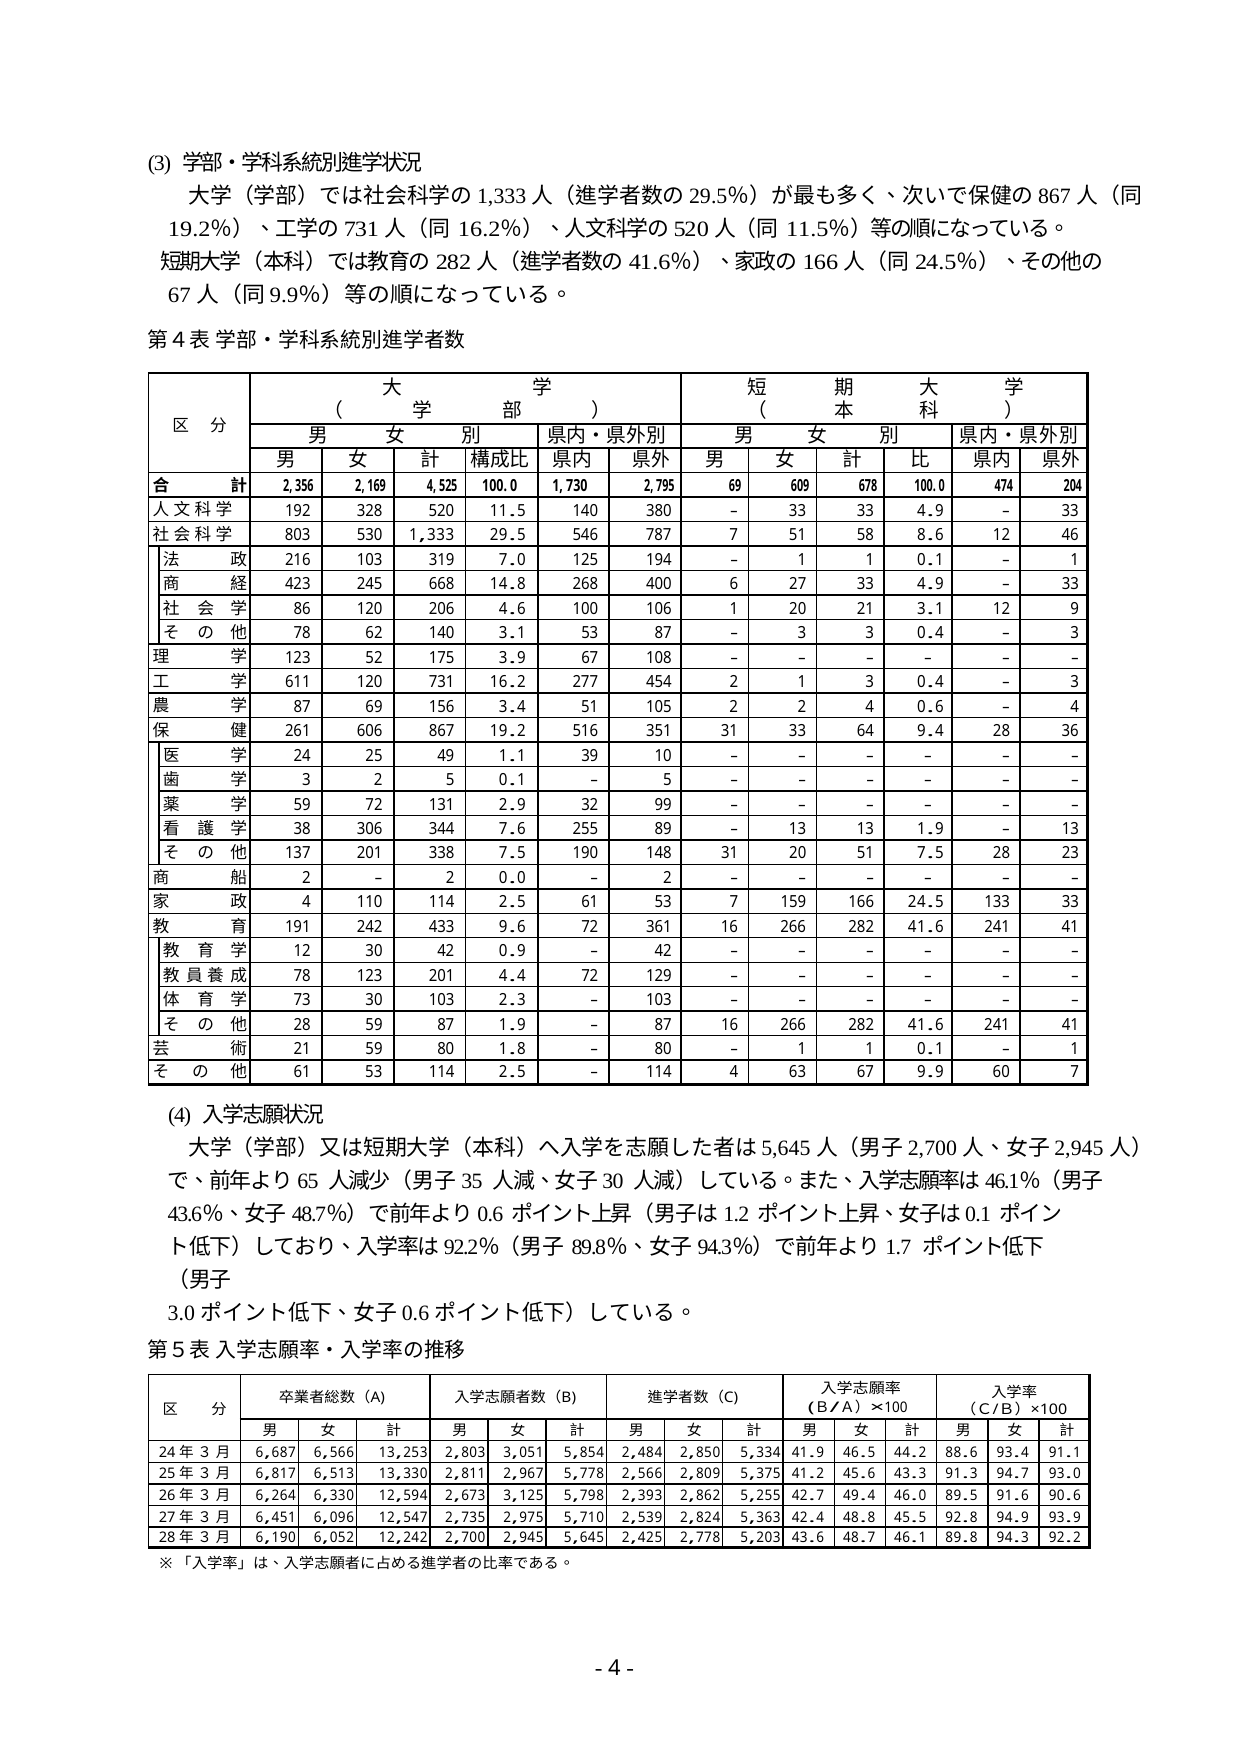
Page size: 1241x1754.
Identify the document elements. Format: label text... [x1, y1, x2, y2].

table_cell 員 養 [182, 963, 226, 986]
table_cell [182, 718, 226, 741]
table_cell 2,862 [665, 1485, 722, 1504]
table_cell 女 [989, 1420, 1038, 1440]
table_cell 328 [323, 498, 393, 521]
table_cell - [953, 498, 1019, 521]
table_cell 2, 356 [251, 473, 321, 496]
table_cell 520 [395, 498, 465, 521]
table_cell 94.3 [989, 1528, 1038, 1546]
table_cell 73 [251, 987, 321, 1010]
table_cell 192 [251, 498, 321, 521]
table_cell 女 [749, 449, 816, 472]
table_cell 53 [610, 890, 680, 912]
table_cell 42 [610, 938, 680, 961]
table_cell 91.3 [937, 1463, 987, 1483]
table_cell - [953, 938, 1019, 961]
table_cell の [182, 1012, 226, 1035]
table_cell - [682, 620, 748, 643]
table_cell 4 [1021, 694, 1086, 717]
table_cell 4.6 [466, 596, 537, 619]
table_cell - [749, 743, 816, 766]
table_cell 5,645 [547, 1528, 606, 1546]
table_cell 46.5 [835, 1441, 885, 1461]
table_cell そ [160, 620, 182, 643]
table_cell - [1021, 865, 1086, 888]
table_cell 63 [749, 1061, 816, 1082]
table_cell 21 [251, 1036, 321, 1059]
table_cell 0.1 [885, 547, 951, 570]
table_cell 経 [226, 571, 249, 594]
table_cell 3.4 [466, 694, 537, 717]
table_cell 282 [817, 1012, 883, 1035]
table_cell - [953, 816, 1019, 839]
table_cell 61 [539, 890, 608, 912]
table_cell 医 [160, 743, 182, 766]
table_cell 比 [885, 449, 951, 472]
table_cell 政 [226, 547, 249, 570]
table_cell 法 [160, 547, 182, 570]
table_cell - [817, 865, 883, 888]
table_cell 92.8 [937, 1506, 987, 1526]
text 大学（学部）では社会科学の1,333 人（進学者数の29.5％）が最も多く、次いで保健の867 人（同 [188, 180, 1240, 209]
table_cell 8.6 [885, 522, 951, 545]
table_cell - [953, 987, 1019, 1010]
table_cell 87 [610, 1012, 680, 1035]
table_cell 42.4 [784, 1506, 834, 1526]
table_cell - [1021, 767, 1086, 790]
table_cell 1 [1021, 1036, 1086, 1059]
table_cell 609 [749, 473, 816, 496]
table_cell 6,566 [299, 1441, 356, 1461]
table_cell 33 [817, 571, 883, 594]
table_cell - [1021, 645, 1086, 668]
table_cell 306 [323, 816, 393, 839]
table_cell 105 [610, 694, 680, 717]
table_cell 38 [251, 816, 321, 839]
table_cell 400 [610, 571, 680, 594]
table_cell 9.6 [466, 914, 537, 937]
table_cell 1.1 [466, 743, 537, 766]
table_cell 1 [817, 547, 883, 570]
table_cell 120 [323, 596, 393, 619]
table_cell 計 [547, 1420, 606, 1440]
table_cell 338 [395, 841, 465, 863]
table_cell 94.9 [989, 1506, 1038, 1526]
table_cell 103 [610, 987, 680, 1010]
table_cell 学 [226, 669, 249, 692]
table_cell 33 [1021, 498, 1086, 521]
table_cell 2,967 [489, 1463, 545, 1483]
table_cell 学 [226, 743, 249, 766]
table_cell 6,330 [299, 1485, 356, 1504]
table_cell 教 [160, 938, 182, 961]
table_cell 6,264 [241, 1485, 298, 1504]
table_cell 12 [953, 522, 1019, 545]
table_cell 49 [395, 743, 465, 766]
table_cell 21 [817, 596, 883, 619]
table_cell 41.2 [784, 1463, 834, 1483]
list 学部・学科系統別進学状況 [148, 147, 1240, 176]
table_cell 140 [539, 498, 608, 521]
table_cell 歯 [160, 767, 182, 790]
table_cell 546 [539, 522, 608, 545]
table_cell - [539, 1012, 608, 1035]
table_cell 803 [251, 522, 321, 545]
table_cell 2,811 [431, 1463, 487, 1483]
table_cell 2,803 [431, 1441, 487, 1461]
table_cell - [885, 963, 951, 986]
table_cell 学 [226, 816, 249, 839]
table_cell 255 [539, 816, 608, 839]
table_cell 100. 0 [466, 473, 537, 496]
table_cell - [682, 987, 748, 1010]
table_cell - [817, 938, 883, 961]
table_cell 県内 [953, 449, 1019, 472]
table_cell 87 [251, 694, 321, 717]
table_cell 6,513 [299, 1463, 356, 1483]
table_header 進学者数（C) [607, 1375, 782, 1418]
table_cell 103 [323, 547, 393, 570]
table_cell [149, 938, 158, 961]
table_cell 家 [149, 890, 182, 912]
table_cell 87 [395, 1012, 465, 1035]
table_cell 0.1 [885, 1036, 951, 1059]
table_cell 2 [749, 694, 816, 717]
table_cell 133 [953, 890, 1019, 912]
table_cell 52 [323, 645, 393, 668]
table_cell 242 [323, 914, 393, 937]
table_cell 516 [539, 718, 608, 741]
table_cell 46.0 [886, 1485, 936, 1504]
table_cell - [749, 767, 816, 790]
table_cell - [749, 792, 816, 814]
table_cell 61 [251, 1061, 321, 1082]
table_cell - [682, 792, 748, 814]
table_cell 構成比 [466, 449, 537, 472]
table_cell [149, 743, 158, 766]
table_cell 0.6 [885, 694, 951, 717]
table_cell 1 [1021, 547, 1086, 570]
table_cell 12,242 [357, 1528, 429, 1546]
table_cell [182, 792, 226, 814]
table_cell 319 [395, 547, 465, 570]
table_cell [149, 619, 158, 643]
table_cell 78 [251, 963, 321, 986]
table_cell 計 [395, 449, 465, 472]
table_cell - [539, 767, 608, 790]
table_header 入学志願者数（B) [431, 1375, 606, 1418]
table_cell - [885, 743, 951, 766]
table_cell 20 [749, 596, 816, 619]
text 大学（学部）又は短期大学（本科）へ入学を志願した者は5,645 人（男子2,700 人、女子2,945 人） [188, 1132, 1240, 1161]
table_cell - [885, 792, 951, 814]
table_cell 88.6 [937, 1441, 987, 1461]
table_header 大 学 （ 学 部 ） [251, 374, 680, 423]
table_cell 商 [160, 571, 182, 594]
table_cell - [885, 865, 951, 888]
table_cell 10 [610, 743, 680, 766]
table_cell 33 [1021, 571, 1086, 594]
table_cell 67 [817, 1061, 883, 1082]
table_cell 90.6 [1040, 1485, 1088, 1504]
table_cell - [953, 669, 1019, 692]
table_cell 4.9 [885, 571, 951, 594]
table_cell 2,850 [665, 1441, 722, 1461]
table_cell 3 [749, 620, 816, 643]
table_cell 計 [357, 1420, 429, 1440]
table_cell 5,255 [723, 1485, 782, 1504]
table_cell - [323, 865, 393, 888]
table_cell - [885, 767, 951, 790]
table_cell 2,945 [489, 1528, 545, 1546]
table_cell 731 [395, 669, 465, 692]
text 短期大学（本科）では教育の 282 人（進学者数の 41.6％）、家政の 166 人（同 24.5％）、その他の [135, 246, 1129, 276]
table_cell 2.9 [466, 792, 537, 814]
table_cell [149, 790, 158, 814]
table_cell 46 [1021, 522, 1086, 545]
table_cell 44.2 [886, 1441, 936, 1461]
table_cell 67 [539, 645, 608, 668]
table_cell - [953, 1036, 1019, 1059]
table_cell 123 [323, 963, 393, 986]
table_cell 2,824 [665, 1506, 722, 1526]
table_cell 51 [817, 841, 883, 863]
table_cell 3 [251, 767, 321, 790]
table_cell 男 女 別 [251, 425, 537, 447]
table_cell 80 [395, 1036, 465, 1059]
table_cell 農 [149, 694, 182, 717]
table_cell 60 [953, 1061, 1019, 1082]
table_cell - [682, 963, 748, 986]
table_cell 194 [610, 547, 680, 570]
table_cell 530 [323, 522, 393, 545]
table_cell 学 [226, 792, 249, 814]
table_cell 277 [539, 669, 608, 692]
table_cell 計 [1040, 1420, 1088, 1440]
table_cell 159 [749, 890, 816, 912]
table_cell 2,809 [665, 1463, 722, 1483]
table_cell 114 [610, 1061, 680, 1082]
table_cell 理 [149, 645, 182, 668]
table_cell 9.4 [885, 718, 951, 741]
table_cell 137 [251, 841, 321, 863]
table_cell - [539, 987, 608, 1010]
table_cell 33 [817, 498, 883, 521]
table_cell - [749, 865, 816, 888]
table_cell 69 [323, 694, 393, 717]
table_cell 25 [323, 743, 393, 766]
table_cell 120 [323, 669, 393, 692]
table_cell 39 [539, 743, 608, 766]
table_cell 人 文 科 学 [149, 498, 249, 521]
table_cell - [885, 987, 951, 1010]
table_cell - [953, 767, 1019, 790]
table_cell 3,125 [489, 1485, 545, 1504]
table_cell 1,333 [395, 522, 465, 545]
table_cell 53 [539, 620, 608, 643]
table_cell 会 [182, 596, 226, 619]
table_cell 5,710 [547, 1506, 606, 1526]
table_cell 103 [395, 987, 465, 1010]
table_cell 241 [953, 1012, 1019, 1035]
table_cell 100 [539, 596, 608, 619]
table_cell 110 [323, 890, 393, 912]
table_cell - [817, 963, 883, 986]
table_cell 266 [749, 914, 816, 937]
table_cell 2,778 [665, 1528, 722, 1546]
table_cell [182, 865, 226, 888]
table_cell - [539, 938, 608, 961]
table_cell 5 [395, 767, 465, 790]
table_cell 156 [395, 694, 465, 717]
table_cell 5,854 [547, 1441, 606, 1461]
table_cell 男 [937, 1420, 987, 1440]
table_cell 計 [226, 473, 249, 496]
table_cell 2,393 [607, 1485, 664, 1504]
table_cell 206 [395, 596, 465, 619]
table_cell 24.5 [885, 890, 951, 912]
table_cell 2.5 [466, 890, 537, 912]
table_cell 28 [251, 1012, 321, 1035]
table_cell 268 [539, 571, 608, 594]
table_cell 健 [226, 718, 249, 741]
table_cell 41 [1021, 1012, 1086, 1035]
table_cell 23 [1021, 841, 1086, 863]
table_cell 合 [149, 473, 182, 496]
table_cell 80 [610, 1036, 680, 1059]
table_cell 201 [323, 841, 393, 863]
table_cell 87 [610, 620, 680, 643]
table_cell 14.8 [466, 571, 537, 594]
table_cell 24 年 ３ 月 [149, 1441, 240, 1461]
table_cell 191 [251, 914, 321, 937]
table_cell 5,363 [723, 1506, 782, 1526]
table_cell 94.7 [989, 1463, 1038, 1483]
table_cell 19.2 [466, 718, 537, 741]
table_cell 男 [784, 1420, 834, 1440]
table_cell 男 [682, 449, 748, 472]
text 19.2％）、工学の731 人（同16.2％）、人文科学の520 人（同11.5％）等の順になっている。 [168, 213, 1240, 243]
table_cell - [682, 1036, 748, 1059]
table_cell 26 年 ３ 月 [149, 1485, 240, 1504]
table_cell 106 [610, 596, 680, 619]
table_cell 201 [395, 963, 465, 986]
table_cell - [539, 865, 608, 888]
table_cell 13 [817, 816, 883, 839]
table_cell の [182, 620, 226, 643]
table_cell 99 [610, 792, 680, 814]
table_cell - [749, 938, 816, 961]
table_cell 89 [610, 816, 680, 839]
table_cell 1.9 [466, 1012, 537, 1035]
table_cell 423 [251, 571, 321, 594]
table_cell 7.6 [466, 816, 537, 839]
table_cell そ [160, 1012, 182, 1035]
table_cell 男 [607, 1420, 664, 1440]
table_cell 678 [817, 473, 883, 496]
table_cell 351 [610, 718, 680, 741]
table_cell 78 [251, 620, 321, 643]
table_cell 7 [1021, 1061, 1086, 1082]
table_cell 29.5 [466, 522, 537, 545]
table_cell 72 [323, 792, 393, 814]
table_cell 140 [395, 620, 465, 643]
table_cell 454 [610, 669, 680, 692]
table_cell 28 年 ３ 月 [149, 1528, 240, 1546]
table_cell 45.6 [835, 1463, 885, 1483]
table_header 期 本 [816, 374, 884, 423]
table_cell - [682, 767, 748, 790]
table_cell 474 [953, 473, 1019, 496]
table_cell 62 [323, 620, 393, 643]
table_cell 女 [323, 449, 393, 472]
table_cell 6,817 [241, 1463, 298, 1483]
table_cell 204 [1021, 473, 1086, 496]
table_cell 48.7 [835, 1528, 885, 1546]
table_cell 108 [610, 645, 680, 668]
table_cell - [682, 865, 748, 888]
table_cell 社 [160, 596, 182, 619]
table_cell 1 [817, 1036, 883, 1059]
table_cell - [953, 792, 1019, 814]
table_cell 131 [395, 792, 465, 814]
table_cell 学 [226, 938, 249, 961]
table_cell [149, 986, 158, 1010]
table_cell 433 [395, 914, 465, 937]
table_cell - [682, 498, 748, 521]
table_cell 6,190 [241, 1528, 298, 1546]
table_cell 668 [395, 571, 465, 594]
table_cell 1 [749, 547, 816, 570]
table_cell 86 [251, 596, 321, 619]
table_cell 129 [610, 963, 680, 986]
table_cell 25 年 ３ 月 [149, 1463, 240, 1483]
table_cell 27 年 ３ 月 [149, 1506, 240, 1526]
table_cell 266 [749, 1012, 816, 1035]
table_cell 4 [682, 1061, 748, 1082]
text 3.0 ポイント低下、女子0.6 ポイント低下）している。 [167, 1297, 1240, 1326]
table_cell [149, 547, 158, 570]
table_cell 政 [226, 890, 249, 912]
table_cell 6,052 [299, 1528, 356, 1546]
table_cell 女 [299, 1420, 356, 1440]
table_cell 県外 [610, 449, 680, 472]
table_cell 190 [539, 841, 608, 863]
table_cell [182, 571, 226, 594]
table_cell 2.5 [466, 1061, 537, 1082]
table_cell 4 [251, 890, 321, 912]
table_cell 1.9 [885, 816, 951, 839]
table_cell 89.5 [937, 1485, 987, 1504]
table_cell 教 [160, 963, 182, 986]
table_cell 148 [610, 841, 680, 863]
table_cell 32 [539, 792, 608, 814]
table_cell 216 [251, 547, 321, 570]
table_cell [182, 767, 226, 790]
table_cell [182, 914, 226, 937]
table_cell - [539, 1061, 608, 1082]
table_cell 1.8 [466, 1036, 537, 1059]
table_cell 1 [749, 669, 816, 692]
table_cell 7.0 [466, 547, 537, 570]
table_cell そ [149, 1061, 182, 1082]
table_cell [182, 694, 226, 717]
table_cell - [885, 645, 951, 668]
table_cell 女 [835, 1420, 885, 1440]
table_cell 2,484 [607, 1441, 664, 1461]
table_cell 体 [160, 987, 182, 1010]
table_cell 48.8 [835, 1506, 885, 1526]
table_cell 成 [226, 963, 249, 986]
table_cell 3 [817, 669, 883, 692]
table_cell 3 [1021, 669, 1086, 692]
table_cell 3.9 [466, 645, 537, 668]
table_cell 男 [241, 1420, 298, 1440]
table_cell 16 [682, 914, 748, 937]
table_header 入学率 （Ｃ/Ｂ）×100 [937, 1375, 1088, 1418]
table_cell 30 [323, 987, 393, 1010]
table_cell [182, 547, 226, 570]
table_cell 他 [226, 1012, 249, 1035]
table_cell 3.1 [466, 620, 537, 643]
table_cell 0.0 [466, 865, 537, 888]
table_cell 3 [817, 620, 883, 643]
table_cell 2 [323, 767, 393, 790]
table_cell 3 [1021, 620, 1086, 643]
table_cell - [817, 987, 883, 1010]
table_cell [149, 815, 158, 839]
table_cell 46.1 [886, 1528, 936, 1546]
table_cell 867 [395, 718, 465, 741]
table_cell 20 [749, 841, 816, 863]
table_cell 2,735 [431, 1506, 487, 1526]
table_cell 69 [682, 473, 748, 496]
table_cell 31 [682, 718, 748, 741]
table_cell 175 [395, 645, 465, 668]
table_cell 術 [226, 1036, 249, 1059]
table_cell 育 [182, 938, 226, 961]
table_cell 166 [817, 890, 883, 912]
table_cell 16 [682, 1012, 748, 1035]
table_cell 43.6 [784, 1528, 834, 1546]
table_cell 45.5 [886, 1506, 936, 1526]
table_cell - [539, 1036, 608, 1059]
table_cell 59 [323, 1012, 393, 1035]
table_cell 他 [226, 620, 249, 643]
table_cell 2 [682, 669, 748, 692]
table_cell 学 [226, 987, 249, 1010]
table_cell 護 [182, 816, 226, 839]
table_cell の [182, 1061, 226, 1082]
table_cell - [953, 547, 1019, 570]
list 入学志願状況 [168, 1098, 1240, 1128]
table_cell - [682, 938, 748, 961]
text 第４表 学部・学科系統別進学者数 [148, 325, 1240, 354]
table_cell - [817, 767, 883, 790]
table_cell [182, 890, 226, 912]
table_cell - [749, 963, 816, 986]
table_cell 13 [749, 816, 816, 839]
table_cell 商 [149, 865, 182, 888]
table_cell 4 [817, 694, 883, 717]
table_cell 3.1 [885, 596, 951, 619]
table_cell 245 [323, 571, 393, 594]
table_cell 12,547 [357, 1506, 429, 1526]
table_cell 33 [749, 718, 816, 741]
table_cell 380 [610, 498, 680, 521]
table_cell - [953, 620, 1019, 643]
table_cell 2,673 [431, 1485, 487, 1504]
table_cell [149, 766, 158, 790]
table_cell 7.5 [466, 841, 537, 863]
table_cell 男 女 別 [682, 425, 951, 447]
table_cell 0.4 [885, 620, 951, 643]
table_cell 看 [160, 816, 182, 839]
table_cell - [885, 938, 951, 961]
text で、前年より65 人減少（男子35 人減、女子30 人減）している。また、入学志願率は46.1％（男子 [168, 1165, 1240, 1194]
table_cell 9 [1021, 596, 1086, 619]
table_cell - [749, 645, 816, 668]
table_cell - [817, 743, 883, 766]
table_cell 51 [749, 522, 816, 545]
text 67 人（同9.9％）等の順になっている。 [168, 279, 1240, 309]
table_cell 県内・県外別 [539, 425, 680, 447]
table_cell [149, 594, 158, 619]
table_cell 28 [953, 841, 1019, 863]
table_cell 2,566 [607, 1463, 664, 1483]
table_cell [182, 473, 226, 496]
table_cell 学 [226, 645, 249, 668]
table_cell 計 [886, 1420, 936, 1440]
table_cell 100. 0 [885, 473, 951, 496]
table_cell 58 [817, 522, 883, 545]
table_cell - [1021, 987, 1086, 1010]
table_cell 361 [610, 914, 680, 937]
table_cell 6,096 [299, 1506, 356, 1526]
table_cell 6 [682, 571, 748, 594]
table_cell 5,375 [723, 1463, 782, 1483]
table_cell 125 [539, 547, 608, 570]
table_cell 13,330 [357, 1463, 429, 1483]
table_cell 41 [1021, 914, 1086, 937]
table_cell 91.6 [989, 1485, 1038, 1504]
table_cell [182, 1036, 226, 1059]
table_cell 3,051 [489, 1441, 545, 1461]
table_cell 7.5 [885, 841, 951, 863]
table_cell 女 [489, 1420, 545, 1440]
table_cell 92.2 [1040, 1528, 1088, 1546]
table_cell 611 [251, 669, 321, 692]
table_cell - [749, 987, 816, 1010]
table_cell 33 [1021, 890, 1086, 912]
table_cell 41.9 [784, 1441, 834, 1461]
table_cell - [1021, 963, 1086, 986]
table_cell 船 [226, 865, 249, 888]
table_cell 0.9 [466, 938, 537, 961]
table_cell 33 [749, 498, 816, 521]
table_cell 13 [1021, 816, 1086, 839]
table_cell 344 [395, 816, 465, 839]
table_cell 64 [817, 718, 883, 741]
table_cell 91.1 [1040, 1441, 1088, 1461]
table_cell 787 [610, 522, 680, 545]
table_cell 薬 [160, 792, 182, 814]
table_cell - [682, 547, 748, 570]
table_cell 49.4 [835, 1485, 885, 1504]
table_cell 2 [610, 865, 680, 888]
text 43.6％、女子 48.7％）で前年より 0.6 ポイント上昇（男子は 1.2 ポイント上昇、女子は 0.1 ポイント低下）しており、入学率は 92.2％（男子 89.8％、女子 94.3％）で前年より 1.7 ポイント低下（男子 [167, 1198, 1076, 1293]
table_cell 24 [251, 743, 321, 766]
table_cell 女 [665, 1420, 722, 1440]
table_cell 93.0 [1040, 1463, 1088, 1483]
table_cell 114 [395, 1061, 465, 1082]
table_header 短 （ [682, 374, 816, 423]
table_cell の [182, 841, 226, 863]
table_cell 2,975 [489, 1506, 545, 1526]
table_cell 0.4 [885, 669, 951, 692]
table_cell 4.9 [885, 498, 951, 521]
table_cell 工 [149, 669, 182, 692]
table_cell 2,700 [431, 1528, 487, 1546]
table_cell - [682, 743, 748, 766]
table_cell [149, 839, 158, 863]
table_cell - [817, 645, 883, 668]
table_cell 2,539 [607, 1506, 664, 1526]
table_cell 計 [723, 1420, 782, 1440]
table_cell 11.5 [466, 498, 537, 521]
table_cell [182, 645, 226, 668]
table_cell 県内 [539, 449, 608, 472]
table_cell 9.9 [885, 1061, 951, 1082]
table_cell - [953, 645, 1019, 668]
table_cell 42 [395, 938, 465, 961]
table_cell 27 [749, 571, 816, 594]
table_cell 育 [226, 914, 249, 937]
table_cell 1 [749, 1036, 816, 1059]
table_cell 5,778 [547, 1463, 606, 1483]
table_cell - [953, 963, 1019, 986]
table_cell 男 [431, 1420, 487, 1440]
table_header 卒業者総数（A) [241, 1375, 429, 1418]
table_cell 12 [953, 596, 1019, 619]
table_cell 県内・県外別 [953, 425, 1086, 447]
table_cell 2, 795 [610, 473, 680, 496]
table_cell 5 [610, 767, 680, 790]
table_cell - [1021, 743, 1086, 766]
table_cell [149, 570, 158, 594]
table_cell 4, 525 [395, 473, 465, 496]
table_cell 教 [149, 914, 182, 937]
table_cell 2 [251, 865, 321, 888]
table_cell - [1021, 938, 1086, 961]
text 第５表 入学志願率・入学率の推移 [148, 1335, 1240, 1363]
table_cell 5,798 [547, 1485, 606, 1504]
table_cell 6,451 [241, 1506, 298, 1526]
table_cell 4.4 [466, 963, 537, 986]
table_cell 93.4 [989, 1441, 1038, 1461]
table_cell 31 [682, 841, 748, 863]
table_cell 51 [539, 694, 608, 717]
table_header 大 科 [884, 374, 952, 423]
table_cell 30 [323, 938, 393, 961]
table_cell 社 会 科 学 [149, 522, 249, 545]
table_cell [149, 1010, 158, 1035]
table_cell 12 [251, 938, 321, 961]
table_cell 72 [539, 914, 608, 937]
table_header 区 分 [149, 1375, 240, 1440]
table_cell 606 [323, 718, 393, 741]
table_cell 7 [682, 890, 748, 912]
table_cell 6,687 [241, 1441, 298, 1461]
table_cell 72 [539, 963, 608, 986]
table_cell - [953, 571, 1019, 594]
table_cell 114 [395, 890, 465, 912]
table_cell - [953, 694, 1019, 717]
table_cell 県外 [1021, 449, 1086, 472]
table_cell - [1021, 792, 1086, 814]
table_header 学 ） [952, 374, 1086, 423]
table_cell 計 [817, 449, 883, 472]
table_cell 2 [395, 865, 465, 888]
table_cell 他 [226, 841, 249, 863]
table_cell 89.8 [937, 1528, 987, 1546]
table_cell 保 [149, 718, 182, 741]
table_cell 学 [226, 767, 249, 790]
table_cell 1 [682, 596, 748, 619]
table_cell 59 [251, 792, 321, 814]
table_cell 2, 169 [323, 473, 393, 496]
table_cell 241 [953, 914, 1019, 937]
table_cell 123 [251, 645, 321, 668]
table_cell 12,594 [357, 1485, 429, 1504]
table_cell 他 [226, 1061, 249, 1082]
table_cell 13,253 [357, 1441, 429, 1461]
table_cell 53 [323, 1061, 393, 1082]
table_cell 16.2 [466, 669, 537, 692]
table_cell 2.3 [466, 987, 537, 1010]
table_cell そ [160, 841, 182, 863]
table_cell 0.1 [466, 767, 537, 790]
table_cell 42.7 [784, 1485, 834, 1504]
table_cell 41.6 [885, 1012, 951, 1035]
table_cell 93.9 [1040, 1506, 1088, 1526]
table_cell 28 [953, 718, 1019, 741]
table_cell 芸 [149, 1036, 182, 1059]
table_cell 36 [1021, 718, 1086, 741]
table_header 区 分 [149, 374, 249, 472]
table_cell 5,334 [723, 1441, 782, 1461]
table_cell [149, 961, 158, 986]
table_cell 282 [817, 914, 883, 937]
table_cell 43.3 [886, 1463, 936, 1483]
table_cell 2,425 [607, 1528, 664, 1546]
table_cell 1, 730 [539, 473, 608, 496]
table_cell 59 [323, 1036, 393, 1059]
table_cell 学 [226, 596, 249, 619]
table_cell - [953, 743, 1019, 766]
table_cell [182, 669, 226, 692]
table_cell 7 [682, 522, 748, 545]
table_cell - [953, 865, 1019, 888]
table_cell 育 [182, 987, 226, 1010]
table_cell 学 [226, 694, 249, 717]
table_cell 5,203 [723, 1528, 782, 1546]
table_cell - [817, 792, 883, 814]
table_cell 男 [251, 449, 321, 472]
text ※ 「入学率」は、入学志願者に占める進学者の比率である。 [159, 1552, 1240, 1572]
table_cell 2 [682, 694, 748, 717]
table_cell - [682, 816, 748, 839]
table_cell [182, 743, 226, 766]
table_cell - [682, 645, 748, 668]
table_cell 41.6 [885, 914, 951, 937]
table_header 入学志願率(Ｂ/Ａ）×100 [784, 1375, 936, 1418]
table_cell 261 [251, 718, 321, 741]
